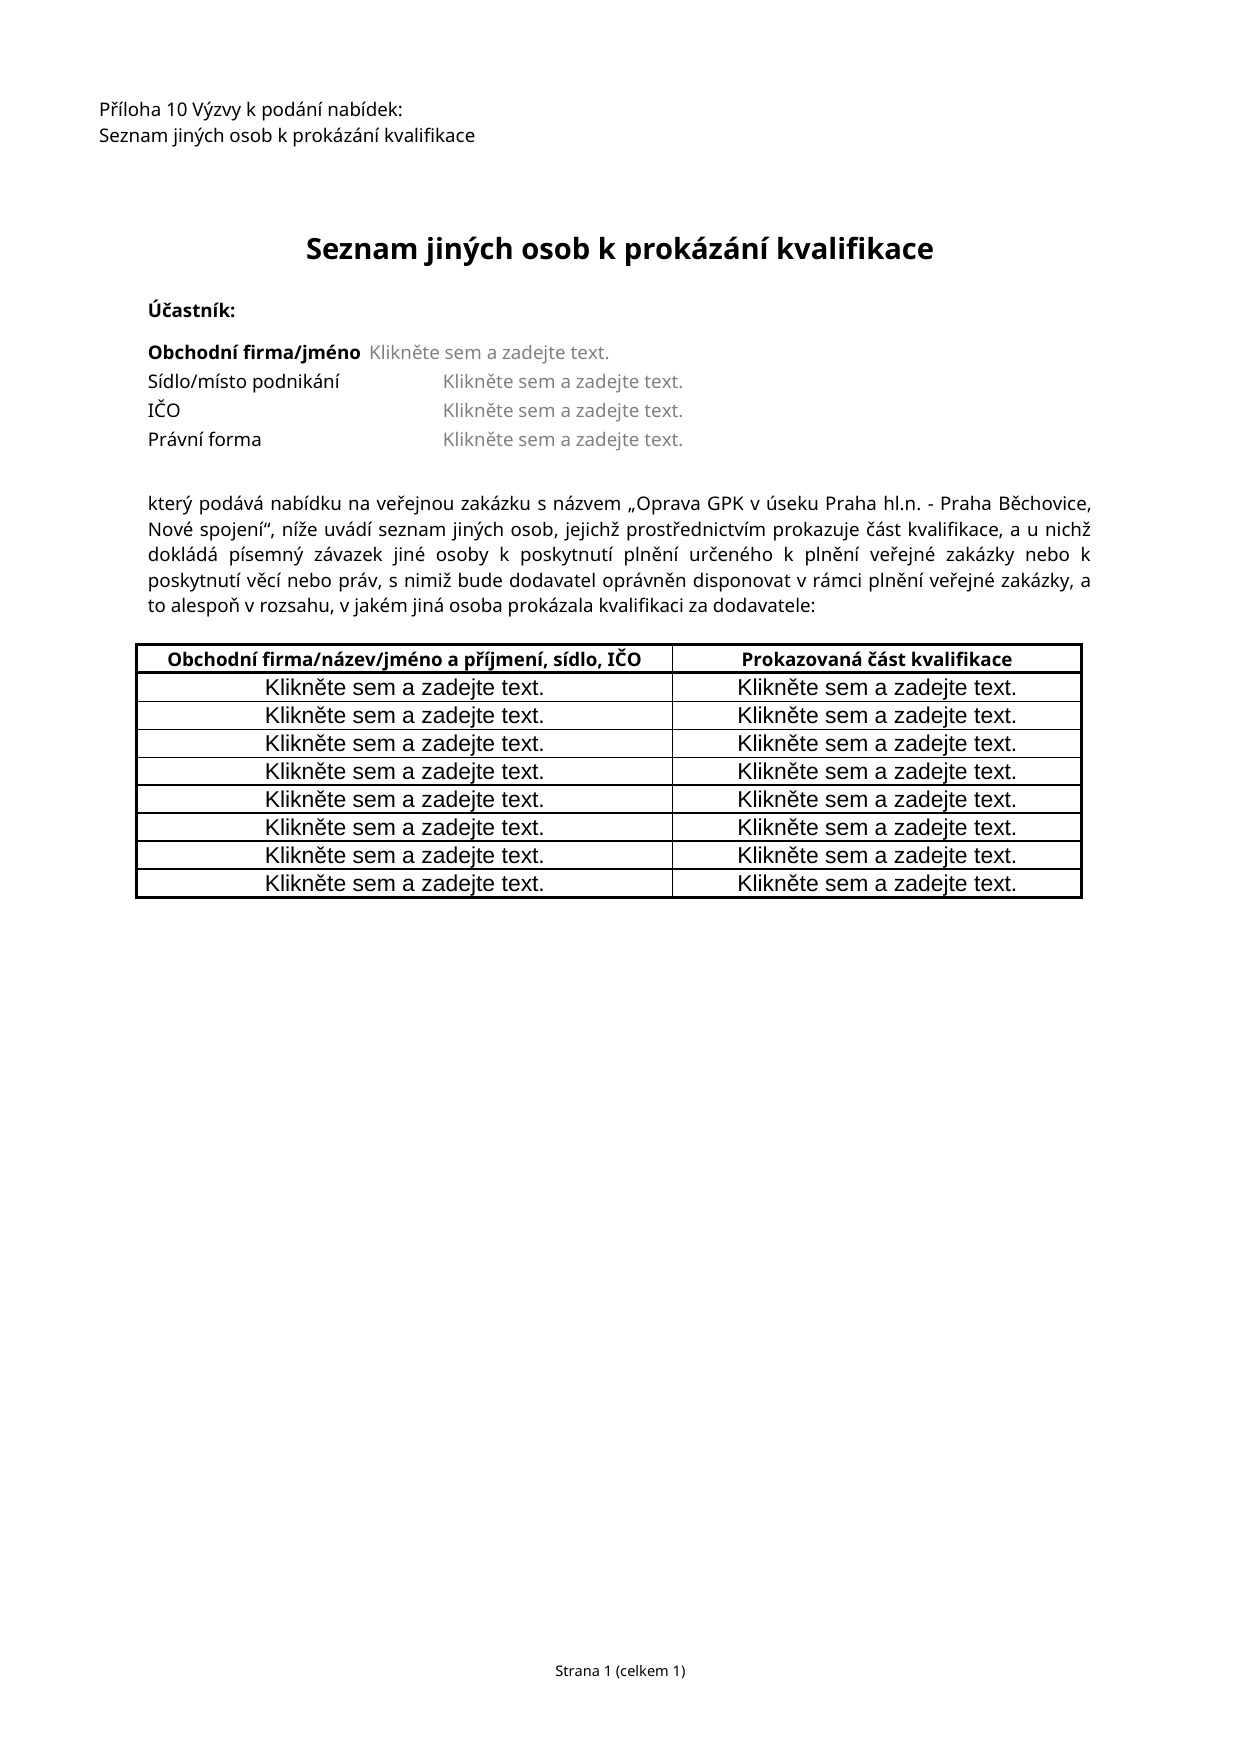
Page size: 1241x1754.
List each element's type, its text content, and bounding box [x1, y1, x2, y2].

table_header Prokazovaná část kvalifikace [673, 646, 1080, 671]
text který podává nabídku na veřejnou zakázku s názvem „Oprava GPK v úseku Praha hl.n. - Praha Běchovice, Nové spojení“, níže uvádí seznam jiných osob, jejichž prostřednictvím prokazuje část kvalifikace, a u nichž dokládá písemný závazek jiné osoby k poskytnutí plnění určeného k plnění veřejné zakázky nebo k poskytnutí věcí nebo práv, s nimiž bude dodavatel oprávněn disponovat v rámci plnění veřejné zakázky, a to alespoň v rozsahu, v jakém jiná osoba prokázala kvalifikaci za dodavatele: [148, 490, 1093, 618]
text Obchodní firma/jméno [148, 336, 1093, 365]
table_header Obchodní firma/název/jméno a příjmení, sídlo, IČO [138, 646, 672, 671]
title Seznam jiných osob k prokázání kvalifikace [148, 228, 1093, 268]
text Účastník: [148, 293, 1093, 324]
text Právní forma [148, 423, 1093, 452]
text IČO [148, 394, 1093, 423]
text Sídlo/místo podnikání [148, 365, 1093, 394]
